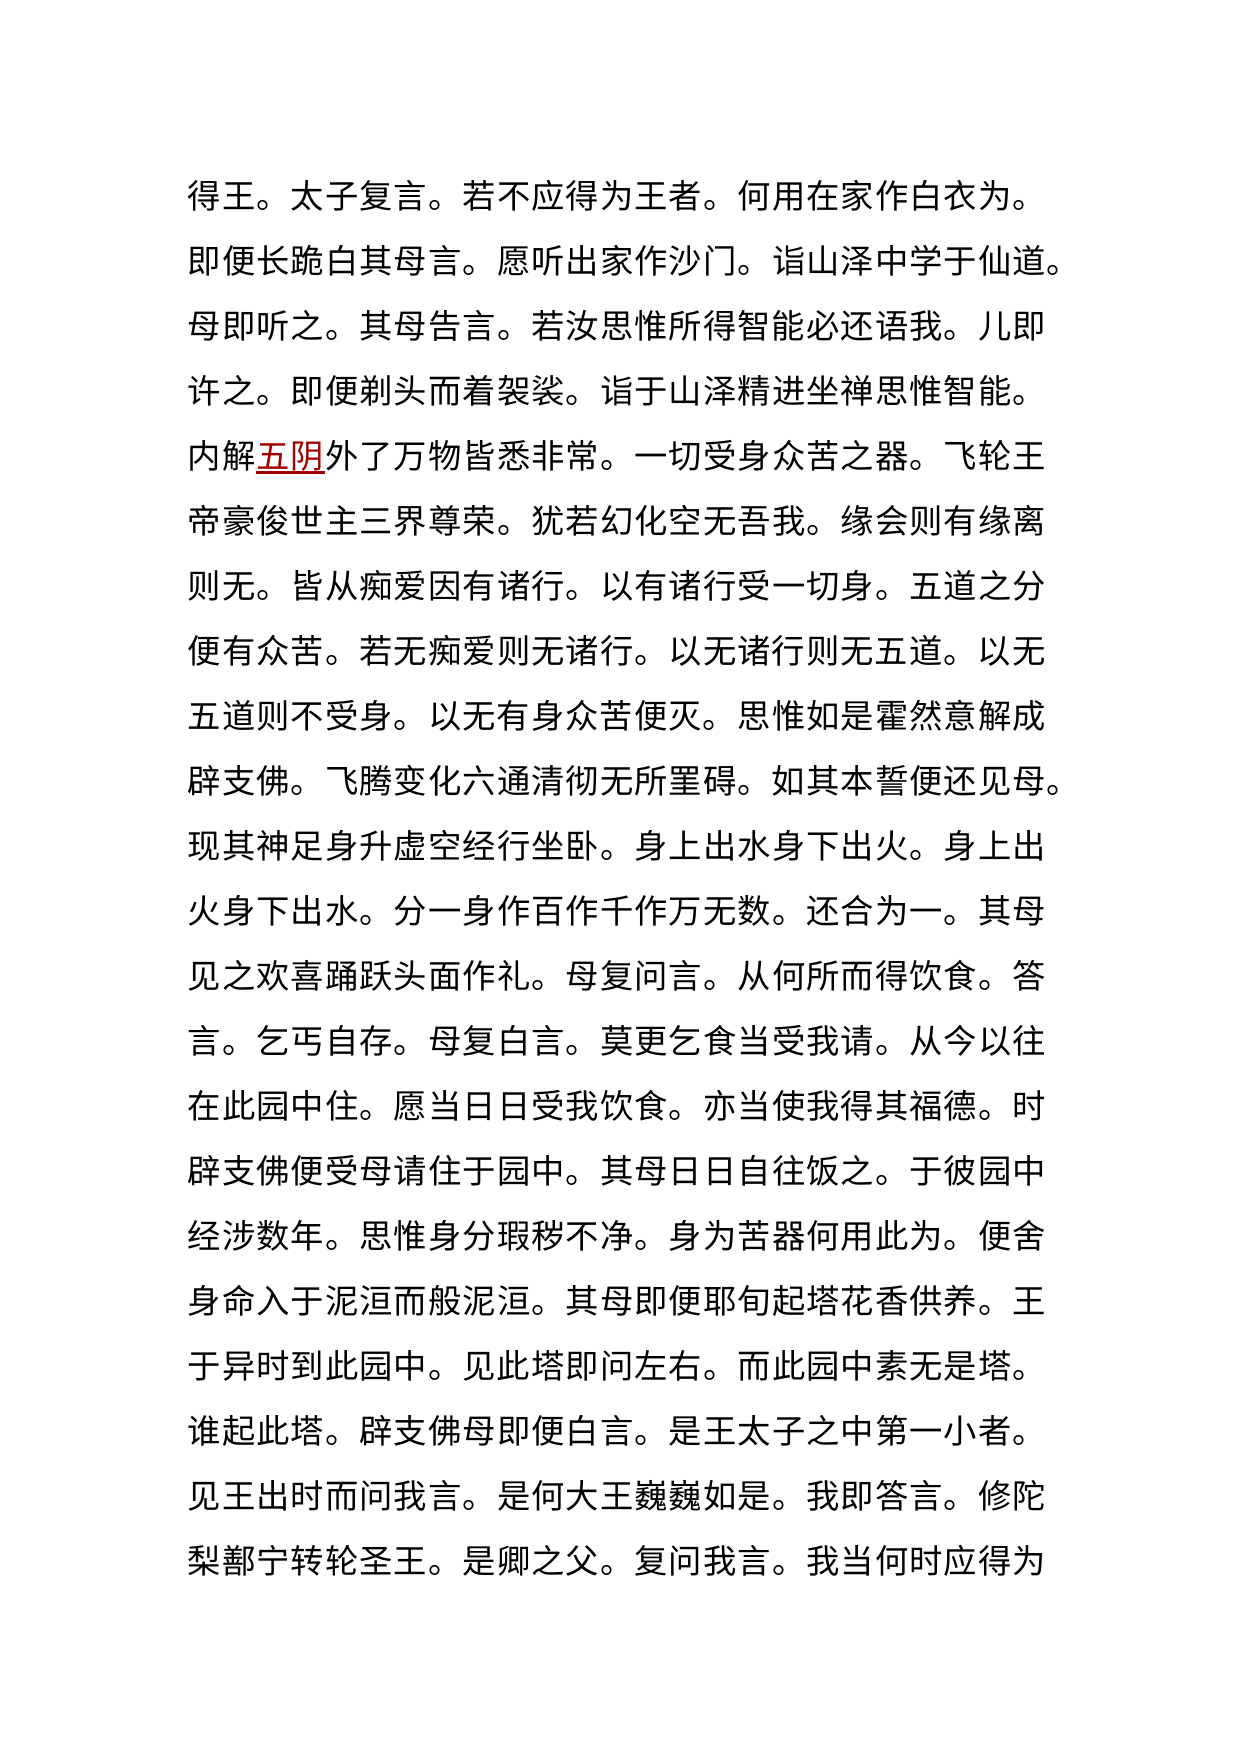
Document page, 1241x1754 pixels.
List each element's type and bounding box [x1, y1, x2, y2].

text [187, 162, 1053, 1592]
